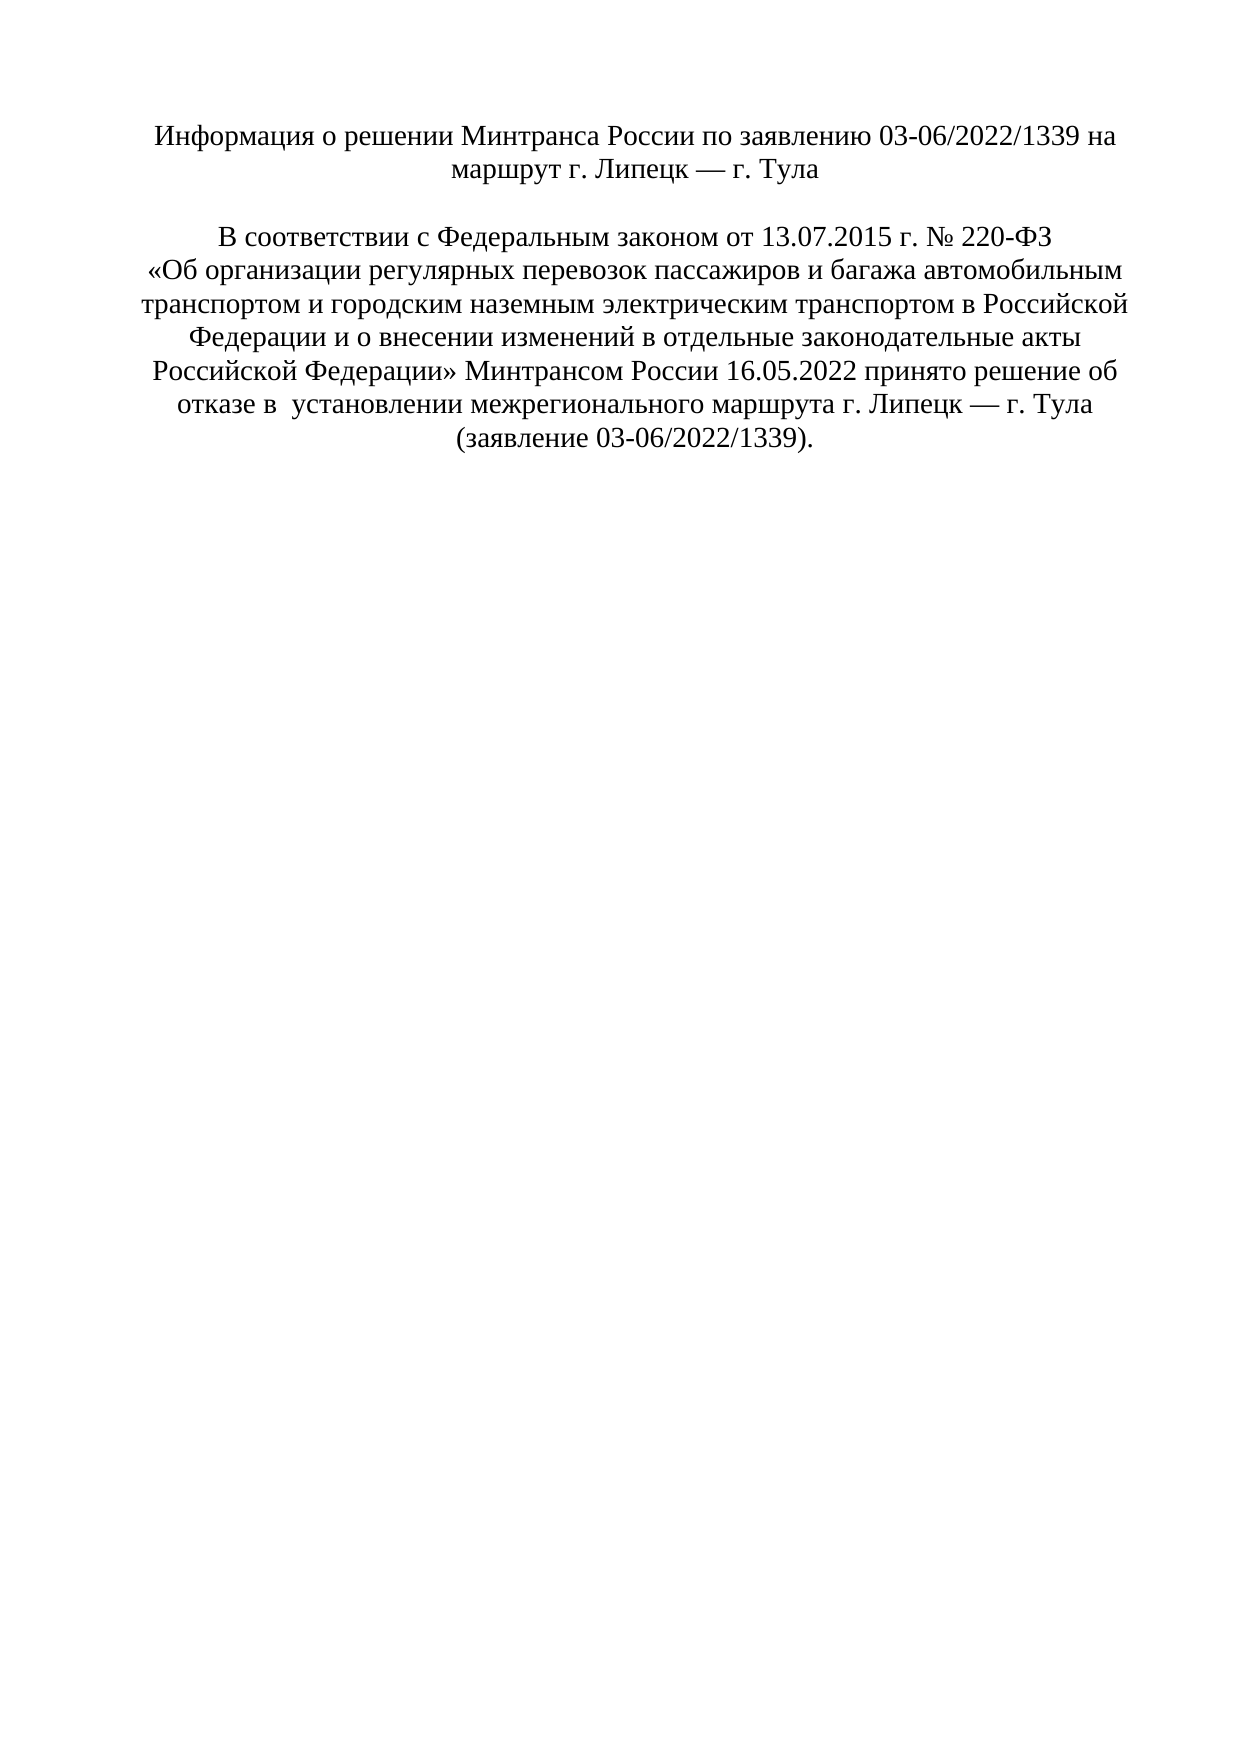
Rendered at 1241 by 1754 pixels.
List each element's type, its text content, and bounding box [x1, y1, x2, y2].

text В соответствии с Федеральным законом от 13.07.2015 г. № 220-ФЗ «Об организации регулярных перевозок пассажиров и багажа автомобильным транспортом и городским наземным электрическим транспортом в Российской Федерации и о внесении изменений в отдельные законодательные акты Российской Федерации» Минтрансом России 16.05.2022 принято решение об отказе в установлении межрегионального маршрута г. Липецк — г. Тула (заявление 03-06/2022/1339). [118, 219, 1152, 453]
text Информация о решении Минтранса России по заявлению 03-06/2022/1339 на маршрут г. Липецк — г. Тула [118, 118, 1152, 185]
